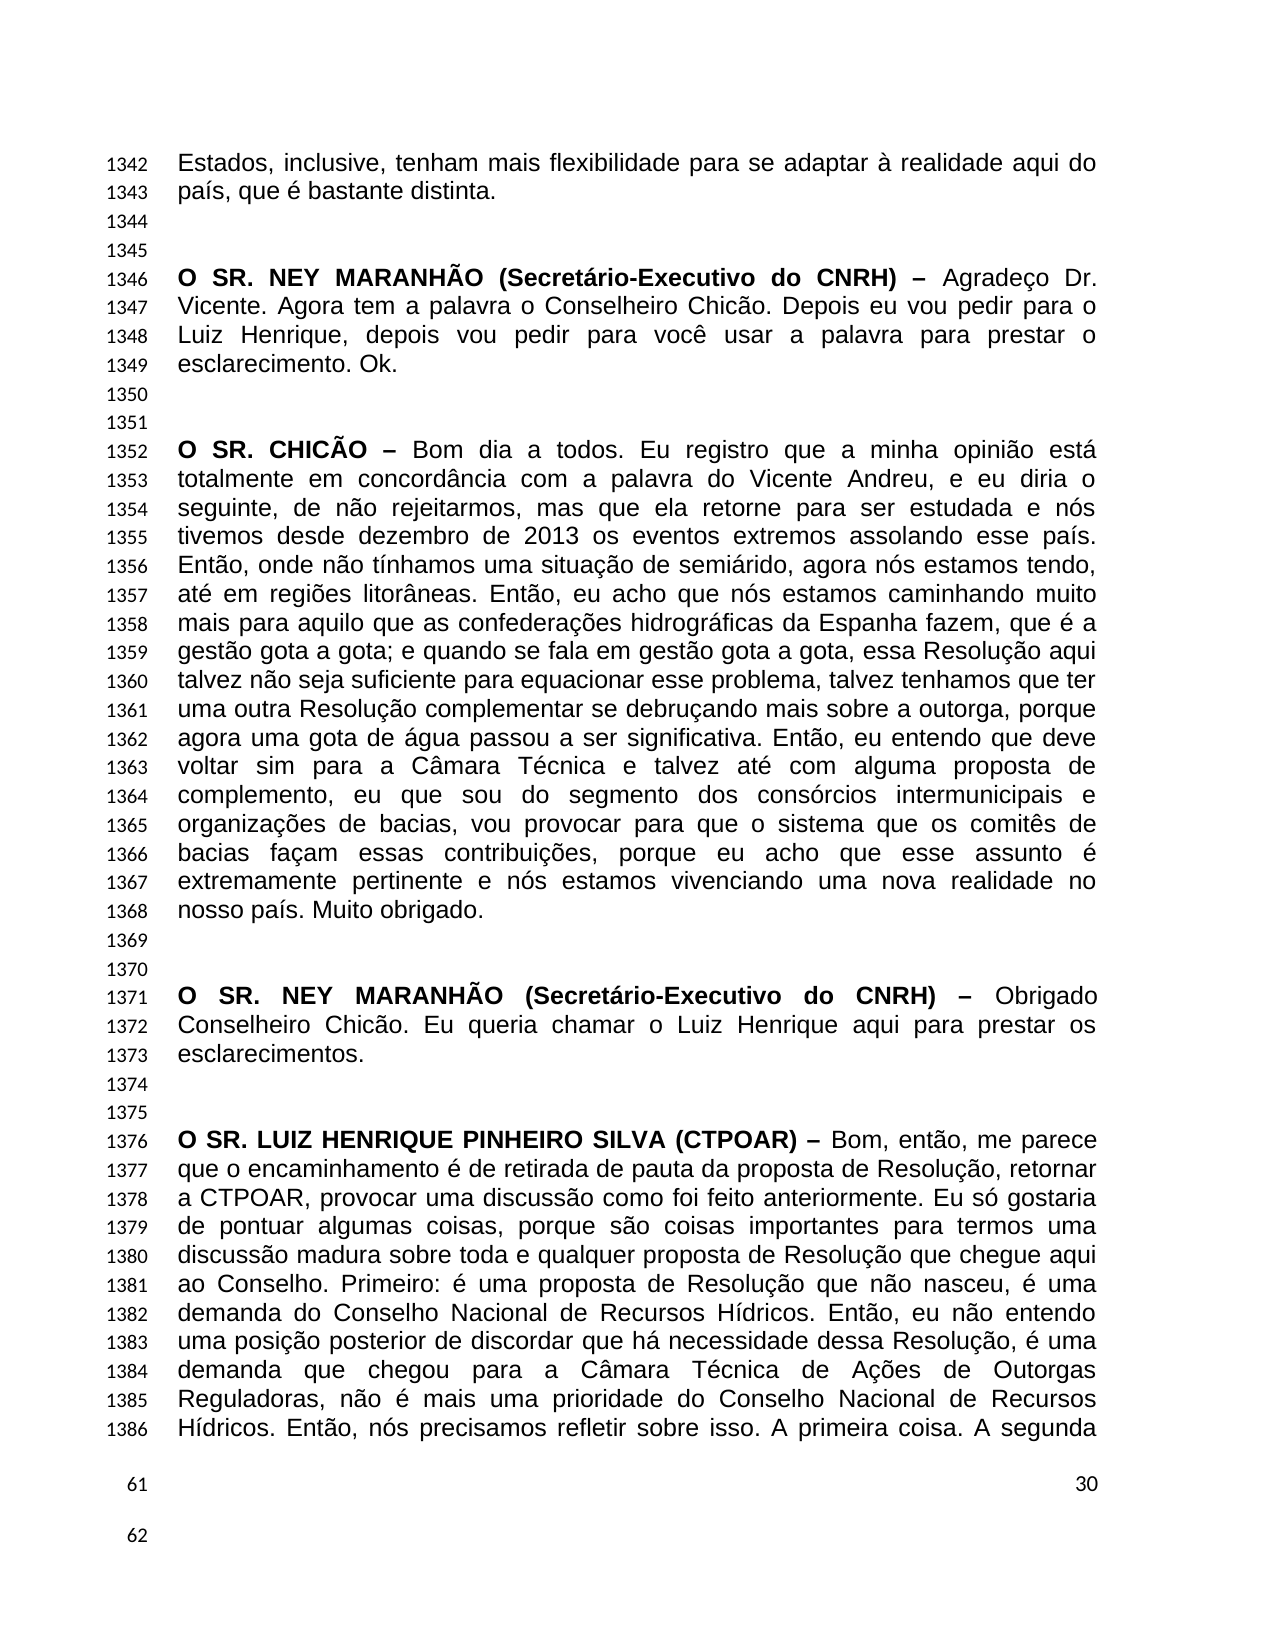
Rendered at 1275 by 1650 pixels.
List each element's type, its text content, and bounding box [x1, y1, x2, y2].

text O SR. NEY MARANHÃO (Secretário-Executivo do CNRH) – Agradeço Dr. Vicente. Agora tem a palavra o Conselheiro Chicão. Depois eu vou pedir para o Luiz Henrique, depois vou pedir para você usar a palavra para prestar o esclarecimento. Ok. [177, 263, 1098, 378]
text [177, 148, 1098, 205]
text O SR. NEY MARANHÃO (Secretário-Executivo do CNRH) – Obrigado Conselheiro Chicão. Eu queria chamar o Luiz Henrique aqui para prestar os esclarecimentos. [177, 981, 1098, 1068]
text O SR. CHICÃO – Bom dia a todos. Eu registro que a minha opinião está totalmente em concordância com a palavra do Vicente Andreu, e eu diria o seguinte, de não rejeitarmos, mas que ela retorne para ser estudada e nós tivemos desde dezembro de 2013 os eventos extremos assolando esse país. Então, onde não tínhamos uma situação de semiárido, agora nós estamos tendo, até em regiões litorâneas. Então, eu acho que nós estamos caminhando muito mais para aquilo que as confederações hidrográficas da Espanha fazem, que é a gestão gota a gota; e quando se fala em gestão gota a gota, essa Resolução aqui talvez não seja suficiente para equacionar esse problema, talvez tenhamos que ter uma outra Resolução complementar se debruçando mais sobre a outorga, porque agora uma gota de água passou a ser significativa. Então, eu entendo que deve voltar sim para a Câmara Técnica e talvez até com alguma proposta de complemento, eu que sou do segmento dos consórcios intermunicipais e organizações de bacias, vou provocar para que o sistema que os comitês de bacias façam essas contribuições, porque eu acho que esse assunto é extremamente pertinente e nós estamos vivenciando uma nova realidade no nosso país. Muito obrigado. [177, 435, 1098, 924]
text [177, 1125, 1098, 1441]
